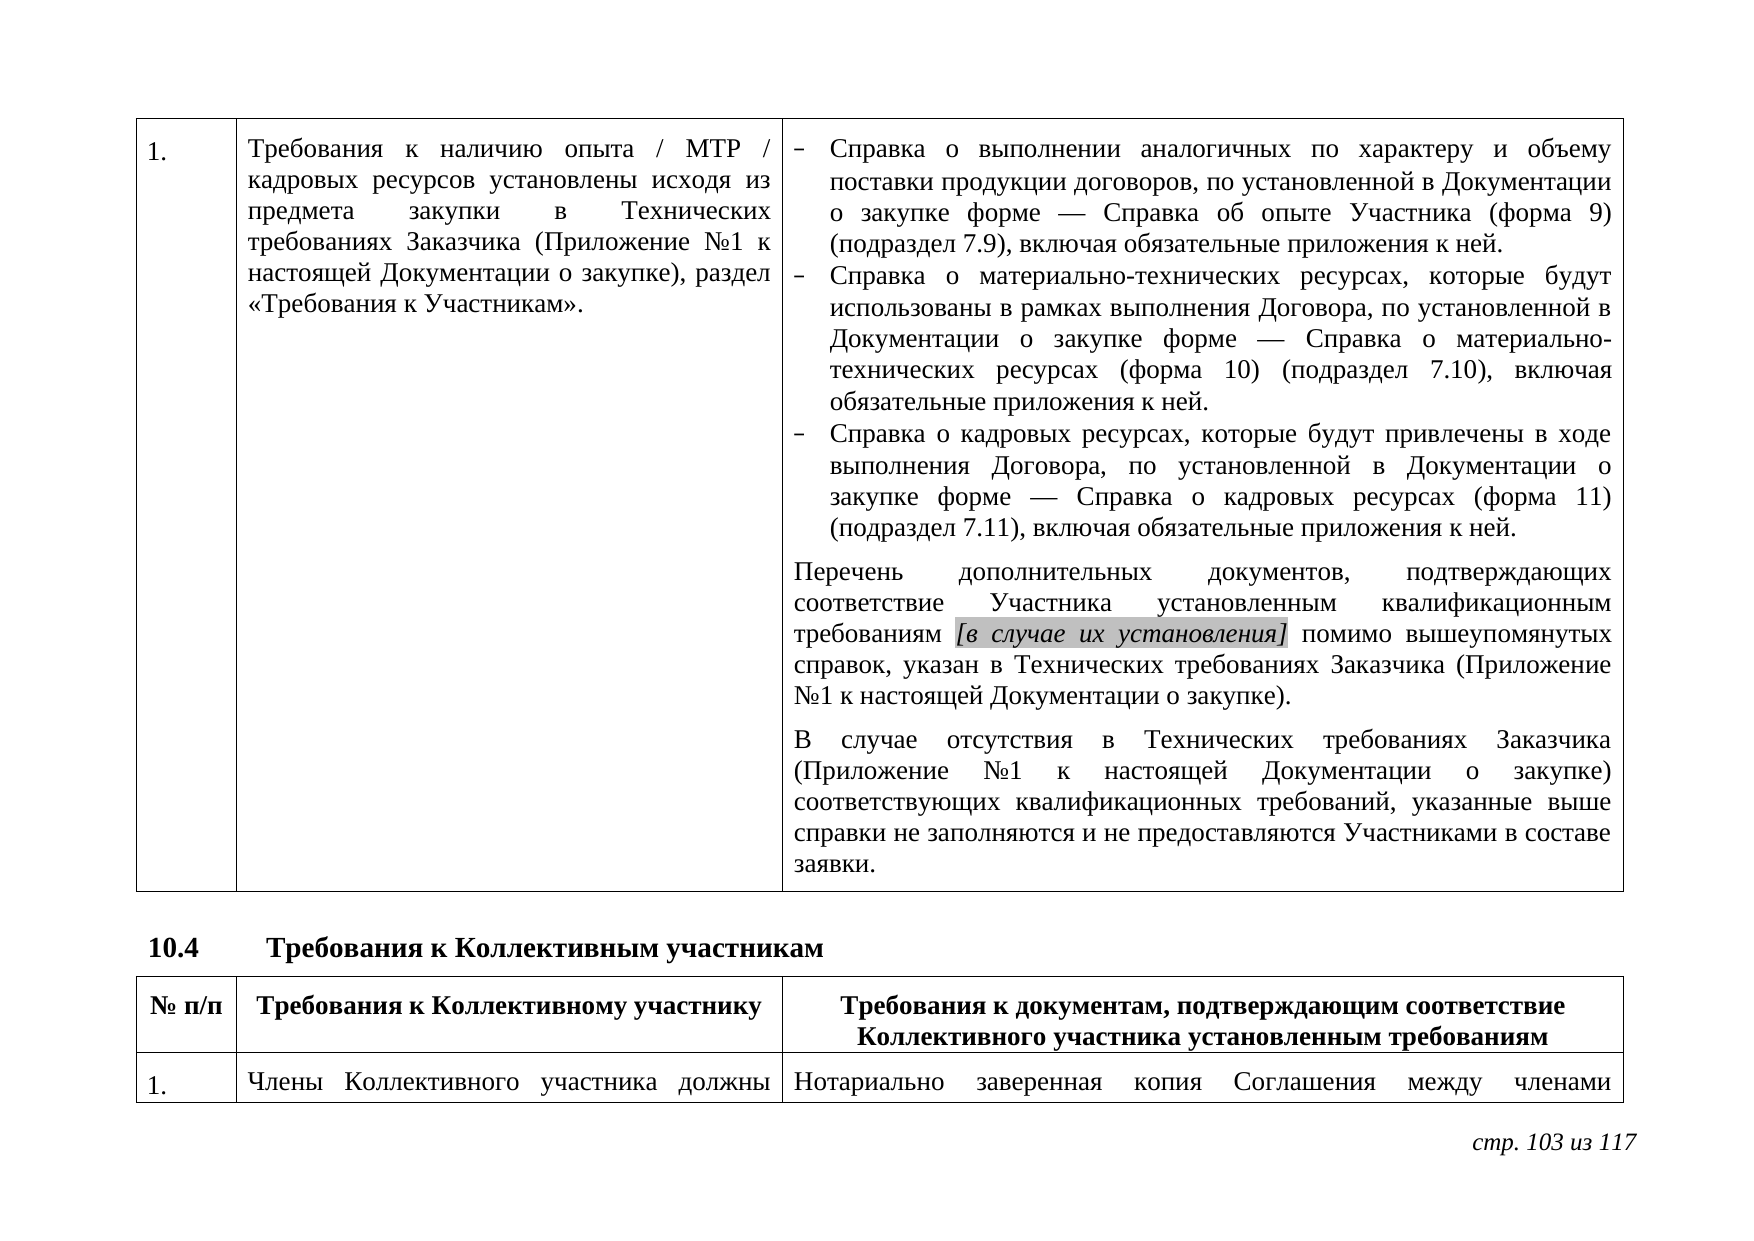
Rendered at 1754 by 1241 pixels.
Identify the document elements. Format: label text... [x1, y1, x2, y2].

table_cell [237, 1053, 782, 1102]
table_cell [137, 1053, 236, 1102]
table_cell Требования к наличию опыта / МТР / кадровых ресурсов установлены исходя из предмета закупки в Технических требованиях Заказчика (Приложение №1 к настоящей Документации о закупке), раздел «Требования к Участникам». [237, 119, 782, 891]
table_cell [783, 1053, 1623, 1102]
table_header № п/п [137, 977, 236, 1052]
table_cell [137, 119, 236, 891]
table_header Требования к Коллективному участнику [237, 977, 782, 1052]
subtitle Требования к Коллективным участникам [148, 930, 1636, 963]
table_cell Справка о выполнении аналогичных по характеру и объему поставки продукции договоров, по установленной в Документации о закупке форме — Справка об опыте Участника (форма 9) (подраздел 7.9), включая обязательные приложения к ней. Справка о материально-технических ресурсах, которые будут использованы в рамках выполнения Договора, по установленной в Документации о закупке форме — Справка о материально-технических ресурсах (форма 10) (подраздел 7.10), включая обязательные приложения к ней. Справка о кадровых ресурсах, которые будут привлечены в ходе выполнения Договора, по установленной в Документации о закупке форме — Справка о кадровых ресурсах (форма 11) (подраздел 7.11), включая обязательные приложения к ней. Перечень дополнительных документов, подтверждающих соответствие Участника установленным квалификационным требованиям [в случае их установления] помимо вышеупомянутых справок, указан в Технических требованиях Заказчика (Приложение №1 к настоящей Документации о закупке). В случае отсутствия в Технических требованиях Заказчика (Приложение №1 к настоящей Документации о закупке) соответствующих квалификационных требований, указанные выше справки не заполняются и не предоставляются Участниками в составе заявки. [783, 119, 1623, 891]
table_header Требования к документам, подтверждающим соответствие Коллективного участника установленным требованиям [783, 977, 1623, 1052]
